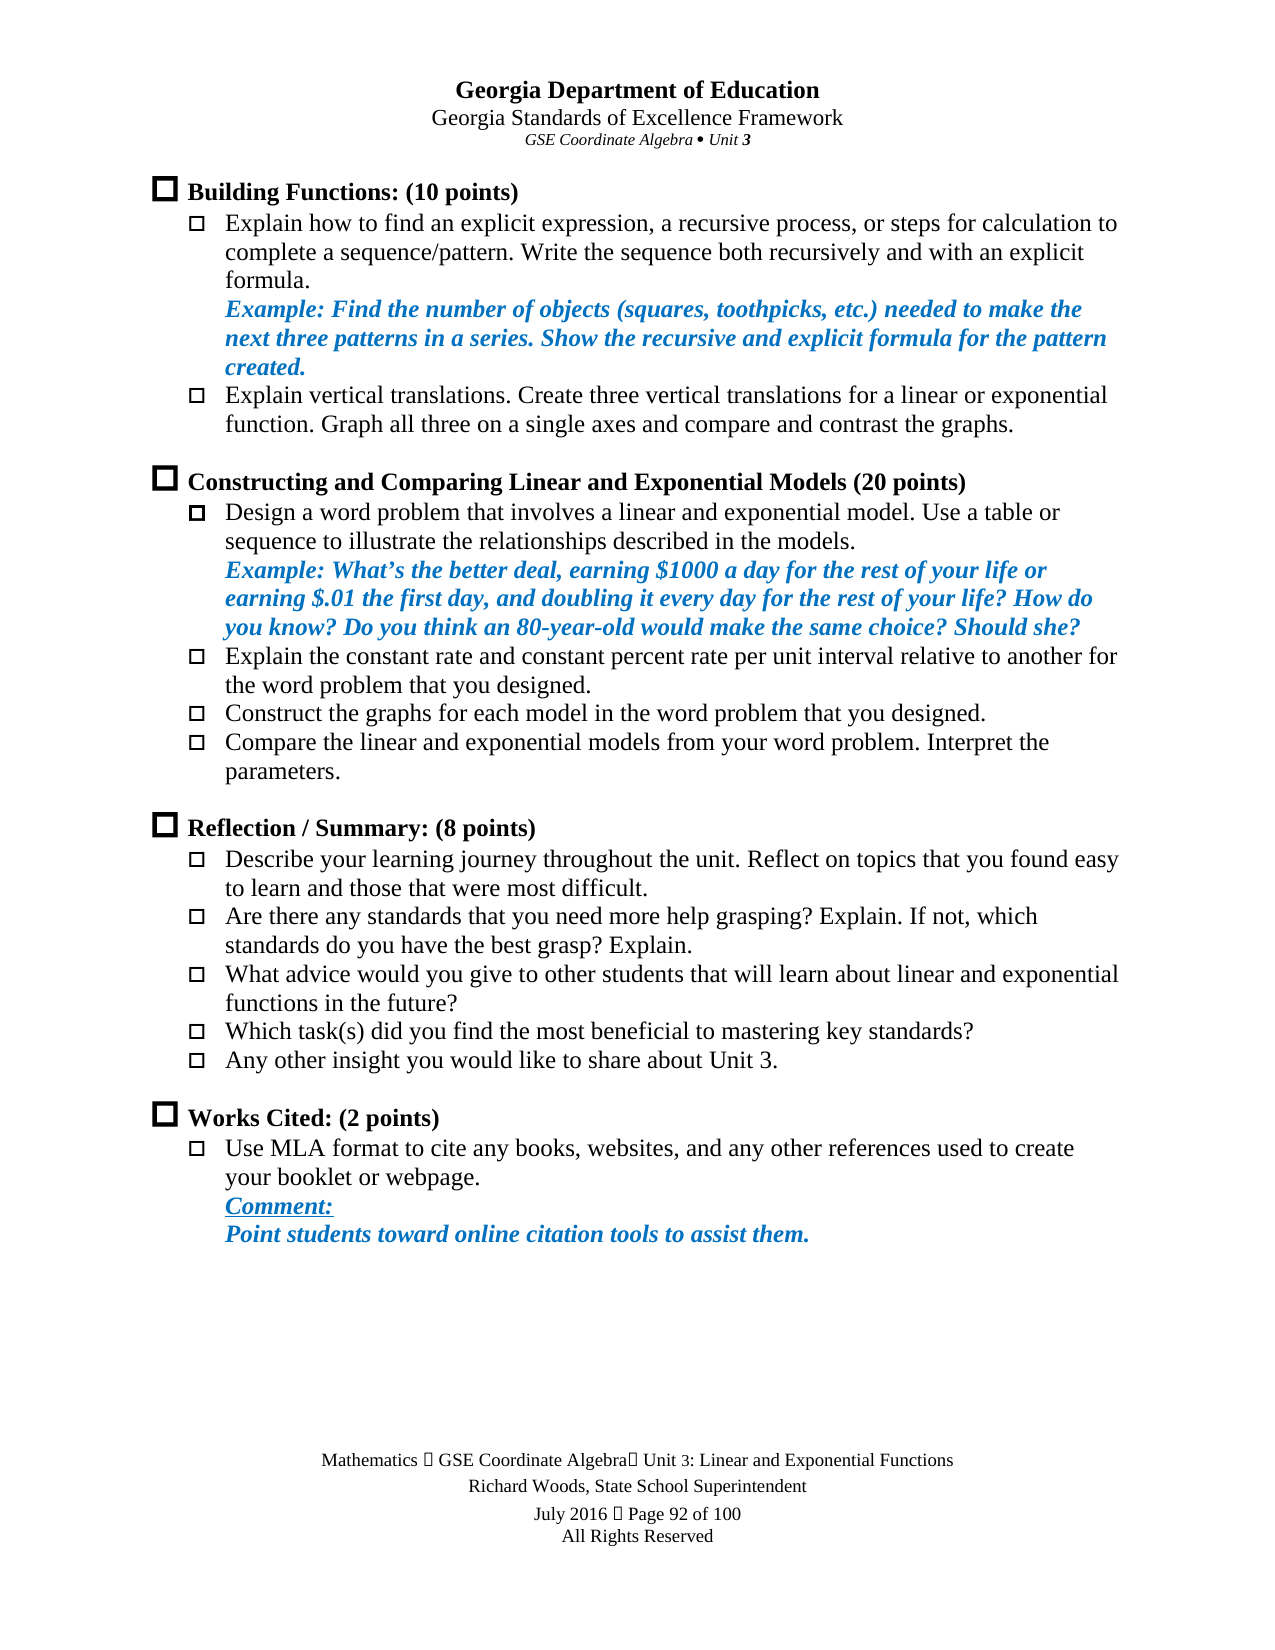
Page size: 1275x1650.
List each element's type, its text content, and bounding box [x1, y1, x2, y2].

text Comment: [225, 1191, 1125, 1219]
list Explain vertical translations. Create three vertical translations for a linear or exponential function. Graph all three on a single axes and compare and contrast the graphs. [187, 380, 1125, 438]
list Explain how to find an explicit expression, a recursive process, or steps for calculation to complete a sequence/pattern. Write the sequence both recursively and with an explicit formula. [187, 208, 1125, 294]
list Construct the graphs for each model in the word problem that you designed. [187, 698, 1125, 727]
list Works Cited: (2 points) [150, 1103, 1125, 1133]
list Are there any standards that you need more help grasping? Explain. If not, which standards do you have the best grasp? Explain. [187, 901, 1125, 959]
list Constructing and Comparing Linear and Exponential Models (20 points) [150, 467, 1125, 497]
list Use MLA format to cite any books, websites, and any other references used to create your booklet or webpage. [187, 1133, 1125, 1191]
list Which task(s) did you find the most beneficial to mastering key standards? [187, 1016, 1125, 1045]
list Example: Find the number of objects (squares, toothpicks, etc.) needed to make the next three patterns in a series. Show the recursive and explicit formula for the pattern created. [225, 294, 1125, 380]
list What advice would you give to other students that will learn about linear and exponential functions in the future? [187, 959, 1125, 1016]
list Describe your learning journey throughout the unit. Reflect on topics that you found easy to learn and those that were most difficult. [187, 844, 1125, 901]
list Building Functions: (10 points) [150, 177, 1125, 208]
list Compare the linear and exponential models from your word problem. Interpret the parameters. [187, 727, 1125, 785]
list Design a word problem that involves a linear and exponential model. Use a table or sequence to illustrate the relationships described in the models. [187, 497, 1125, 555]
list Any other insight you would like to share about Unit 3. [187, 1045, 1125, 1074]
text Point students toward online citation tools to assist them. [225, 1219, 1125, 1248]
list Reflection / Summary: (8 points) [150, 813, 1125, 844]
list Explain the constant rate and constant percent rate per unit interval relative to another for the word problem that you designed. [187, 641, 1125, 698]
list Example: What’s the better deal, earning $1000 a day for the rest of your life or earning $.01 the first day, and doubling it every day for the rest of your life? How do you know? Do you think an 80-year-old would make the same choice? Should she? [225, 555, 1125, 641]
